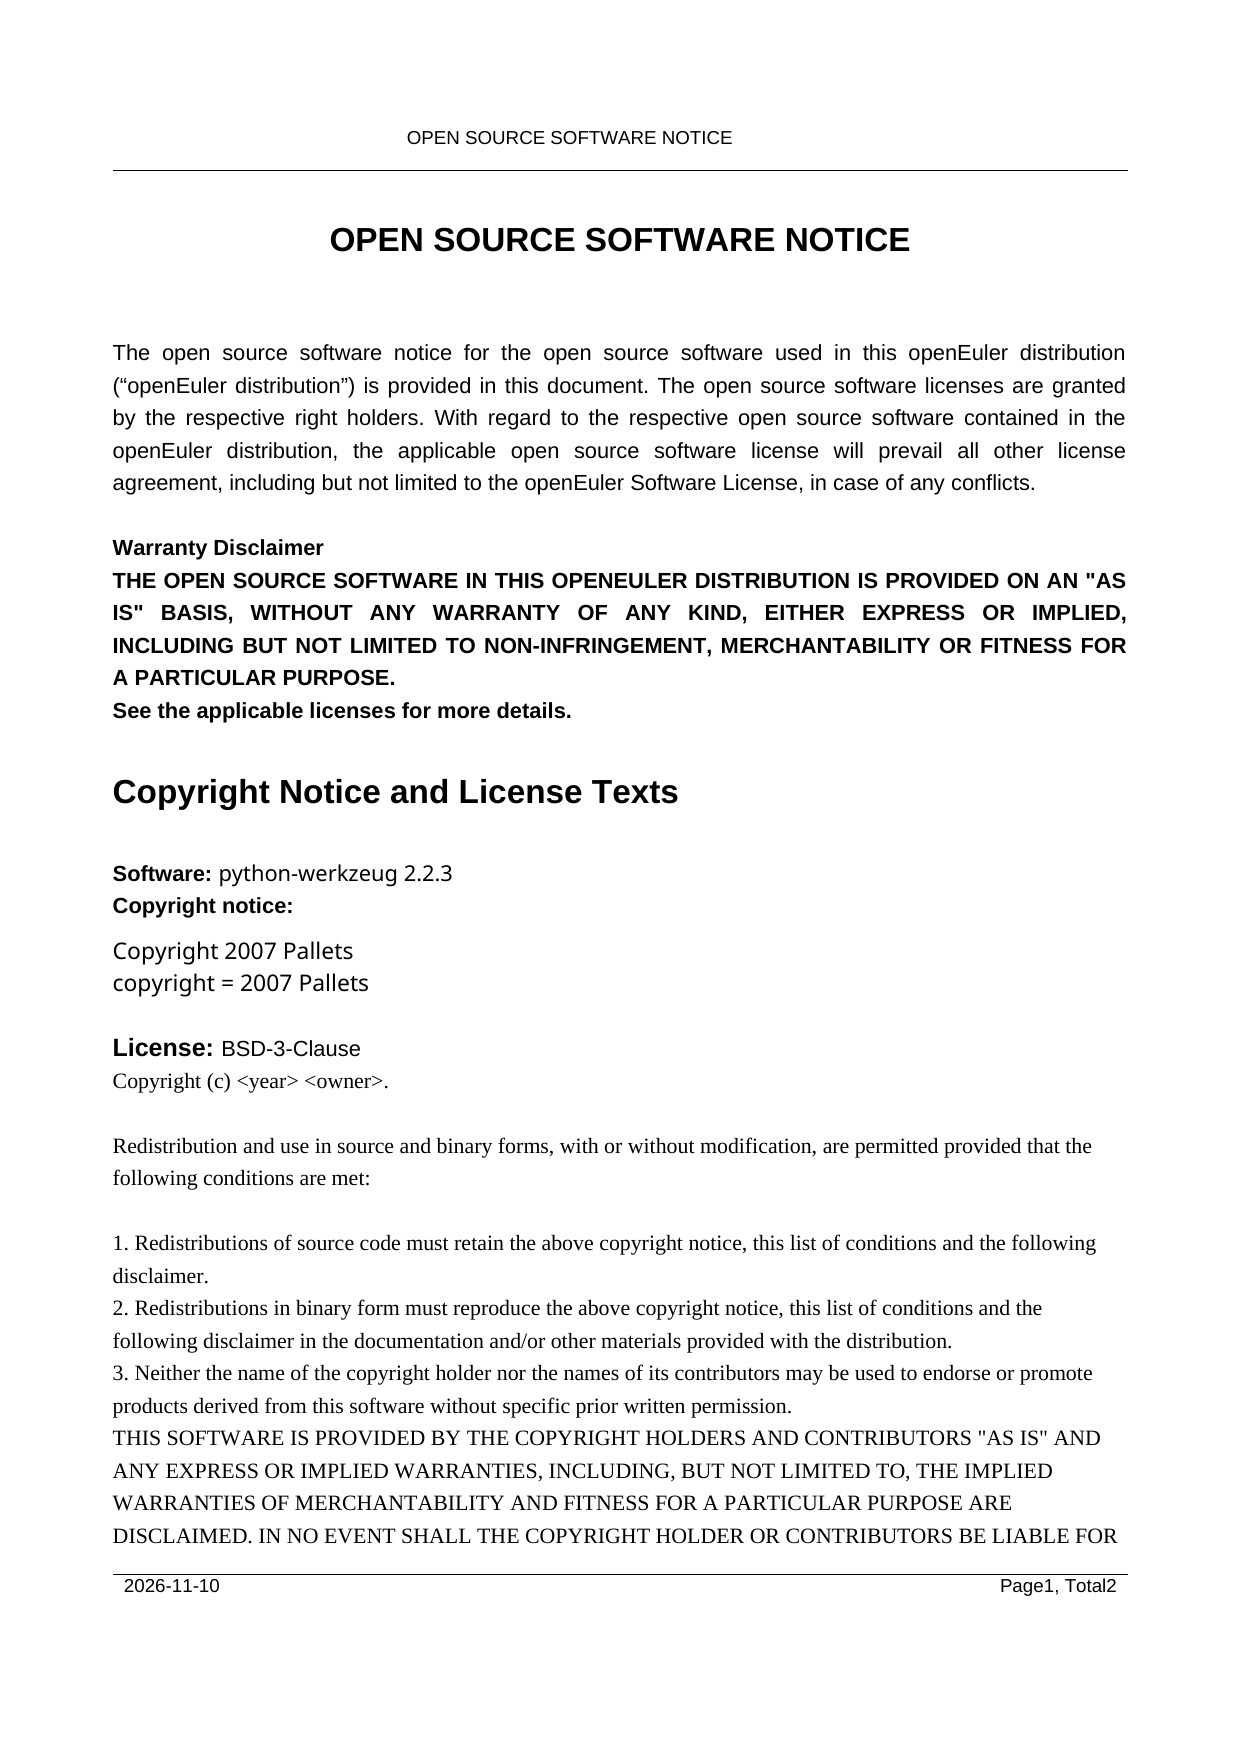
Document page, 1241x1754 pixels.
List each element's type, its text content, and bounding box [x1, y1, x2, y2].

text OPEN SOURCE SOFTWARE NOTICE [112, 206, 1128, 271]
text The open source software notice for the open source software used in this openEuler distribution (“openEuler distribution”) is provided in this document. The open source software licenses are granted by the respective right holders. With regard to the respective open source software contained in the openEuler distribution, the applicable open source software license will prevail all other license agreement, including but not limited to the openEuler Software License, in case of any conflicts. [112, 336, 1128, 499]
text Copyright notice: [112, 889, 1128, 921]
text Warranty Disclaimer [112, 531, 1128, 564]
text Copyright Notice and License Texts [112, 759, 1128, 824]
text License: BSD-3-Clause [112, 1031, 1128, 1064]
title Software: python-werkzeug 2.2.3 [112, 856, 1128, 889]
text Copyright 2007 Pallets copyright = 2007 Pallets [112, 934, 1128, 1031]
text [112, 1064, 1128, 1551]
text THE OPEN SOURCE SOFTWARE IN THIS OPENEULER DISTRIBUTION IS PROVIDED ON AN "AS IS" BASIS, WITHOUT ANY WARRANTY OF ANY KIND, EITHER EXPRESS OR IMPLIED, INCLUDING BUT NOT LIMITED TO NON-INFRINGEMENT, MERCHANTABILITY OR FITNESS FOR A PARTICULAR PURPOSE. See the applicable licenses for more details. [112, 564, 1128, 726]
